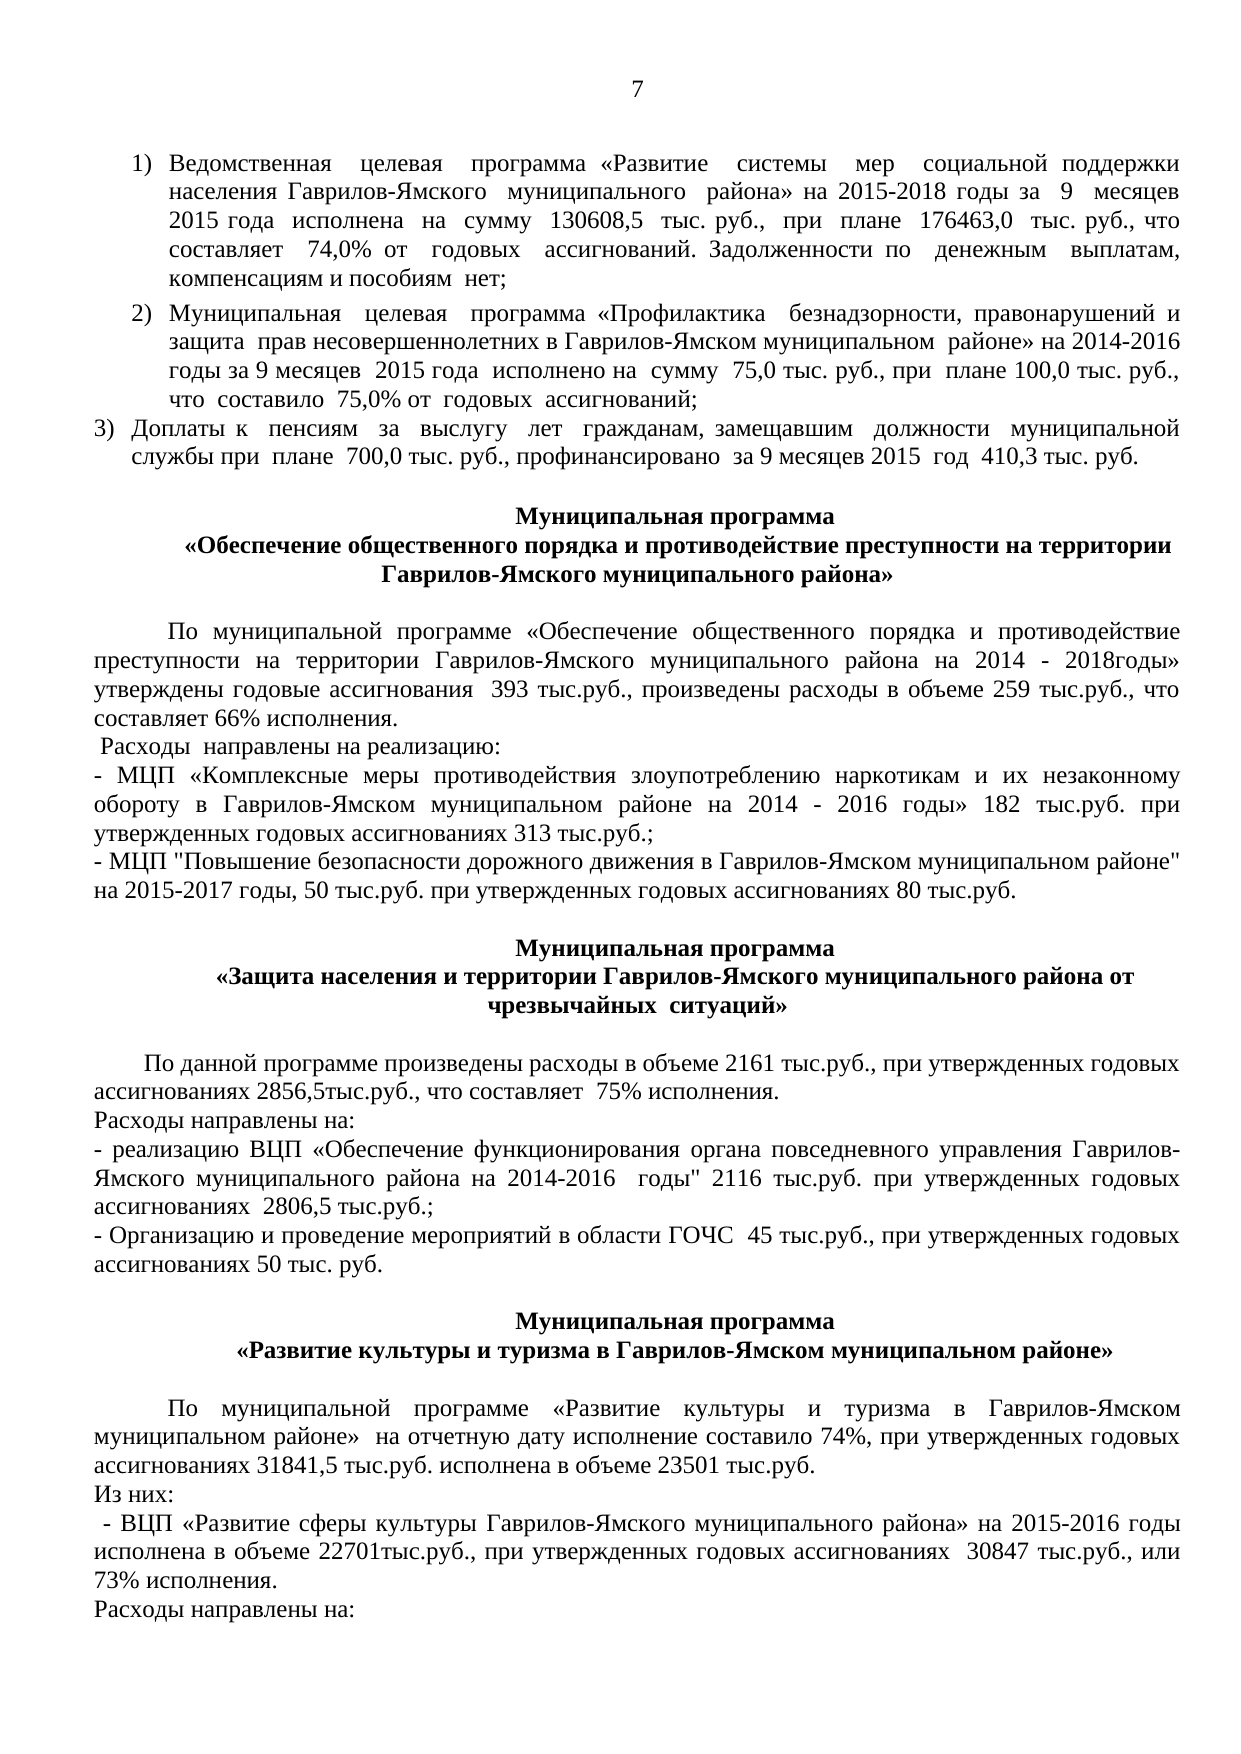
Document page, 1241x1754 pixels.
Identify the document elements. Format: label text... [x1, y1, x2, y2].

text «Развитие культуры и туризма в Гаврилов-Ямском муниципальном районе» [94, 1335, 1181, 1364]
list По данной программе произведены расходы в объеме 2161 тыс.руб., при утвержденных годовых ассигнованиях 2856,5тыс.руб., что составляет 75% исполнения. [94, 1048, 1181, 1105]
text Муниципальная программа [94, 1306, 1181, 1335]
list Расходы направлены на: [94, 1105, 1181, 1134]
list По муниципальной программе «Обеспечение общественного порядка и противодействие преступности на территории Гаврилов-Ямского муниципального района на 2014 - 2018годы» утверждены годовые ассигнования 393 тыс.руб., произведены расходы в объеме 259 тыс.руб., что составляет 66% исполнения. [94, 616, 1181, 731]
subtitle Ведомственная целевая программа «Развитие системы мер социальной поддержки населения Гаврилов-Ямского муниципального района» на 2015-2018 годы за 9 месяцев 2015 года исполнена на сумму 130608,5 тыс. руб., при плане 176463,0 тыс. руб., что составляет 74,0% от годовых ассигнований. Задолженности по денежным выплатам, компенсациям и пособиям нет; [131, 148, 1181, 291]
list Доплаты к пенсиям за выслугу лет гражданам, замещавшим должности муниципальной службы при плане 700,0 тыс. руб., профинансировано за 9 месяцев 2015 год 410,3 тыс. руб. [94, 413, 1181, 470]
list - МЦП "Повышение безопасности дорожного движения в Гаврилов-Ямском муниципальном районе" на 2015-2017 годы, 50 тыс.руб. при утвержденных годовых ассигнованиях 80 тыс.руб. [94, 846, 1181, 904]
text «Обеспечение общественного порядка и противодействие преступности на территории Гаврилов-Ямского муниципального района» [94, 530, 1181, 588]
text Муниципальная программа [94, 501, 1181, 530]
list Расходы направлены на реализацию: [94, 731, 1181, 760]
text По муниципальной программе «Развитие культуры и туризма в Гаврилов-Ямском муниципальном районе» на отчетную дату исполнение составило 74%, при утвержденных годовых ассигнованиях 31841,5 тыс.руб. исполнена в объеме 23501 тыс.руб. [94, 1393, 1181, 1479]
text Расходы направлены на: [94, 1594, 1181, 1623]
list Муниципальная целевая программа «Профилактика безнадзорности, правонарушений и защита прав несовершеннолетних в Гаврилов-Ямском муниципальном районе» на 2014-2016 годы за 9 месяцев 2015 года исполнено на сумму 75,0 тыс. руб., при плане 100,0 тыс. руб., что составило 75,0% от годовых ассигнований; [131, 298, 1181, 413]
text - ВЦП «Развитие сферы культуры Гаврилов-Ямского муниципального района» на 2015-2016 годы исполнена в объеме 22701тыс.руб., при утвержденных годовых ассигнованиях 30847 тыс.руб., или 73% исполнения. [94, 1508, 1181, 1594]
list - МЦП «Комплексные меры противодействия злоупотреблению наркотикам и их незаконному обороту в Гаврилов-Ямском муниципальном районе на 2014 - 2016 годы» 182 тыс.руб. при утвержденных годовых ассигнованиях 313 тыс.руб.; [94, 760, 1181, 846]
text Муниципальная программа [94, 933, 1181, 961]
list - реализацию ВЦП «Обеспечение функционирования органа повседневного управления Гаврилов-Ямского муниципального района на 2014-2016 годы" 2116 тыс.руб. при утвержденных годовых ассигнованиях 2806,5 тыс.руб.; [94, 1134, 1181, 1220]
text Из них: [94, 1479, 1181, 1508]
text «Защита населения и территории Гаврилов-Ямского муниципального района от чрезвычайных ситуаций» [94, 961, 1181, 1019]
text - Организацию и проведение мероприятий в области ГОЧС 45 тыс.руб., при утвержденных годовых ассигнованиях 50 тыс. руб. [94, 1220, 1181, 1278]
